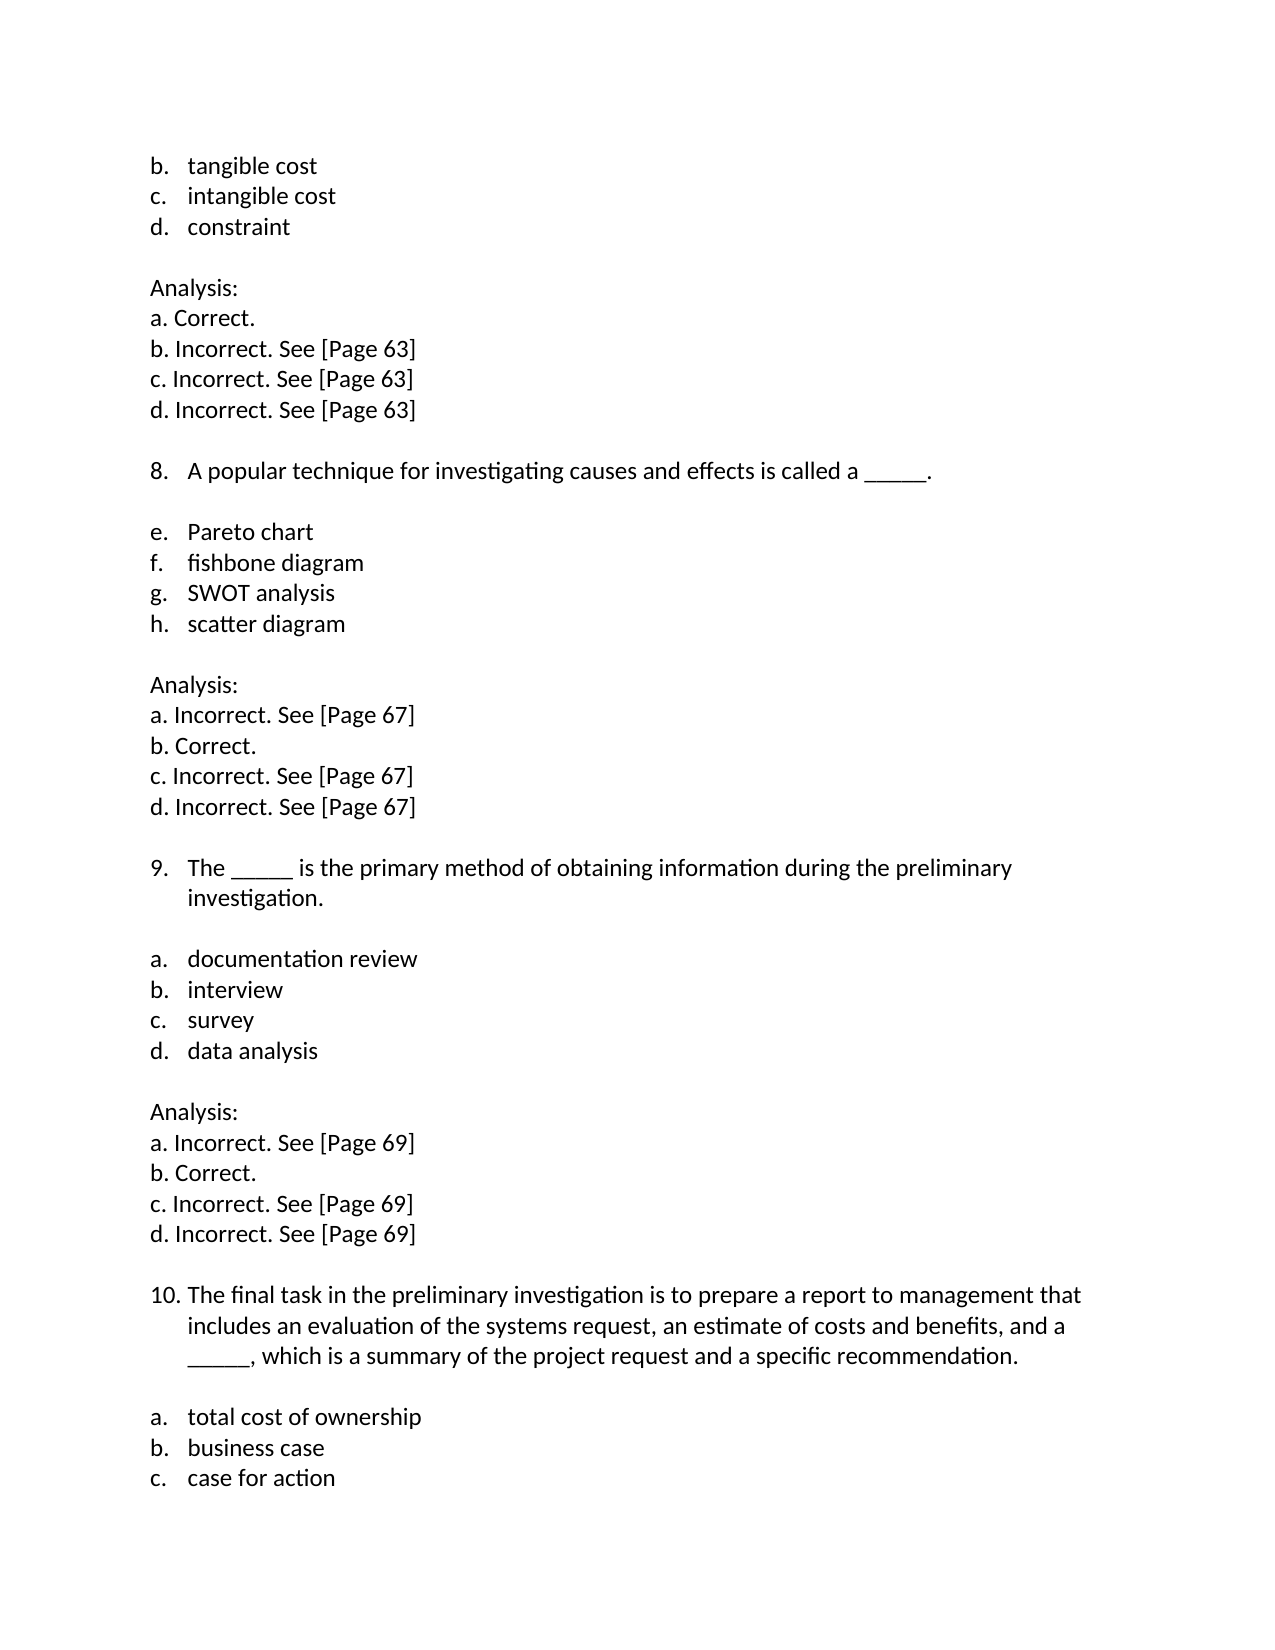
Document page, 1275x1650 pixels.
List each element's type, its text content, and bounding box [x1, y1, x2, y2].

list data analysis [150, 1035, 1125, 1066]
text Analysis: [150, 1096, 1125, 1127]
text a. Incorrect. See [Page 67] [150, 699, 1125, 730]
text d. Incorrect. See [Page 67] [150, 791, 1125, 821]
text b. Correct. [150, 730, 1125, 760]
list documentation review [150, 943, 1125, 974]
text d. Incorrect. See [Page 63] [150, 394, 1125, 425]
list The _____ is the primary method of obtaining information during the preliminary investigation. [150, 852, 1125, 913]
list A popular technique for investigating causes and effects is called a _____. [150, 455, 1125, 486]
text c. Incorrect. See [Page 69] [150, 1188, 1125, 1218]
list constraint [150, 211, 1125, 242]
text c. Incorrect. See [Page 67] [150, 760, 1125, 791]
list case for action [150, 1462, 1125, 1493]
list The final task in the preliminary investigation is to prepare a report to management that includes an evaluation of the systems request, an estimate of costs and benefits, and a _____, which is a summary of the project request and a specific recommendation. [150, 1279, 1125, 1371]
list business case [150, 1432, 1125, 1462]
text b. Correct. [150, 1157, 1125, 1188]
text b. Incorrect. See [Page 63] [150, 333, 1125, 364]
list SWOT analysis [150, 577, 1125, 608]
list fishbone diagram [150, 547, 1125, 577]
text Analysis: [150, 272, 1125, 303]
list intangible cost [150, 181, 1125, 211]
list scatter diagram [150, 608, 1125, 638]
list survey [150, 1004, 1125, 1035]
list tangible cost [150, 150, 1125, 181]
text d. Incorrect. See [Page 69] [150, 1218, 1125, 1249]
list Pareto chart [150, 516, 1125, 547]
text Analysis: [150, 669, 1125, 699]
list interview [150, 974, 1125, 1004]
list total cost of ownership [150, 1401, 1125, 1432]
text a. Incorrect. See [Page 69] [150, 1127, 1125, 1157]
text a. Correct. [150, 303, 1125, 333]
text c. Incorrect. See [Page 63] [150, 364, 1125, 394]
